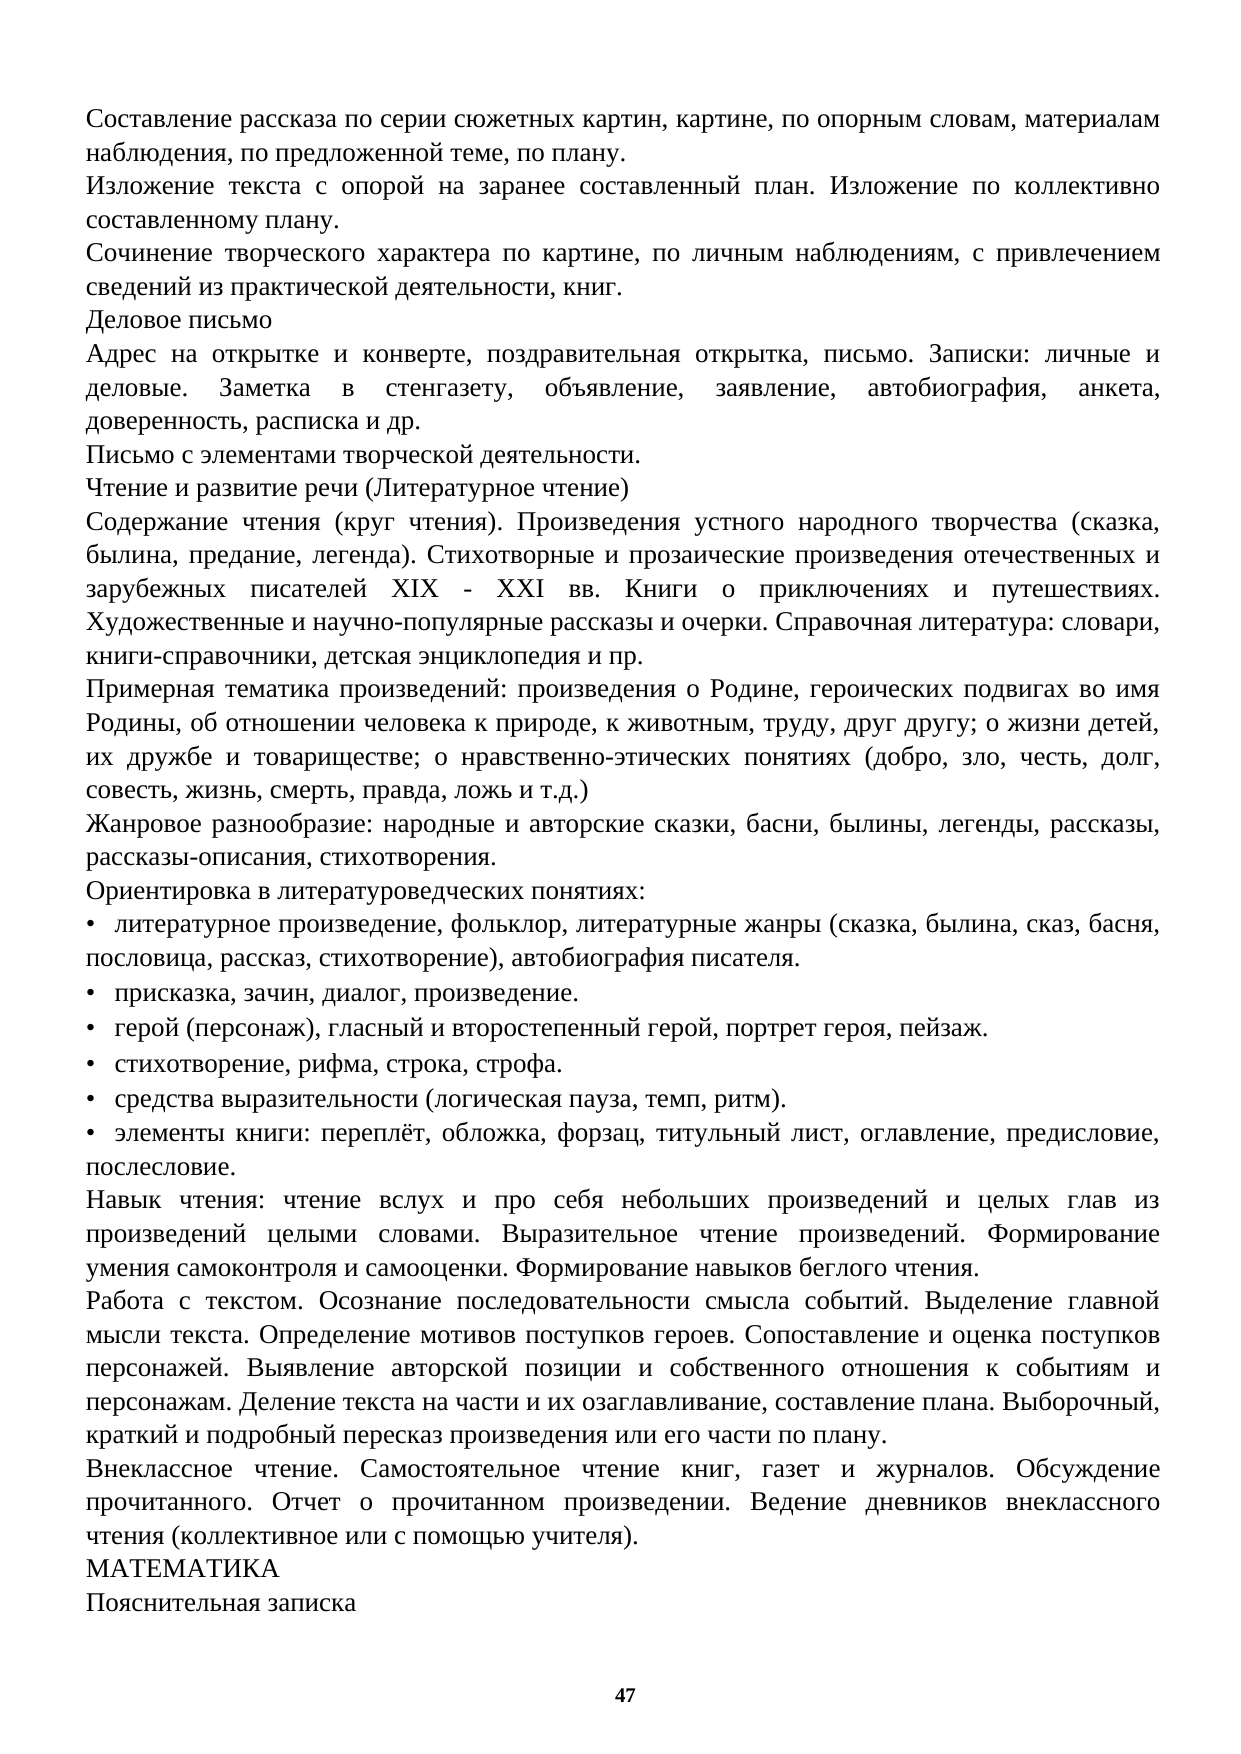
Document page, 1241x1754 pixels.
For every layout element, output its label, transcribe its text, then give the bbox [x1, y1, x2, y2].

text Изложение текста с опорой на заранее составленный план. Изложение по коллективно составленному плану. [86, 168, 1162, 235]
text Письмо с элементами творческой деятельности. [86, 436, 1162, 470]
text Содержание чтения (круг чтения). Произведения устного народного творчества (сказка, былина, предание, легенда). Стихотворные и прозаические произведения отечественных и зарубежных писателей XIX - XXI вв. Книги о приключениях и путешествиях. Художественные и научно-популярные рассказы и очерки. Справочная литература: словари, книги-справочники, детская энциклопедия и пр. [86, 503, 1162, 671]
text Составление рассказа по серии сюжетных картин, картине, по опорным словам, материалам наблюдения, по предложенной теме, по плану. [86, 101, 1162, 168]
list присказка, зачин, диалог, произведение. [86, 973, 1162, 1008]
list герой (персонаж), гласный и второстепенный герой, портрет героя, пейзаж. [86, 1008, 1162, 1044]
text Деловое письмо [86, 302, 1162, 336]
list средства выразительности (логическая пауза, темп, ритм). [86, 1079, 1162, 1115]
text Сочинение творческого характера по картине, по личным наблюдениям, с привлечением сведений из практической деятельности, книг. [86, 235, 1162, 302]
text Навык чтения: чтение вслух и про себя небольших произведений и целых глав из произведений целыми словами. Выразительное чтение произведений. Формирование умения самоконтроля и самооценки. Формирование навыков беглого чтения. [86, 1182, 1162, 1283]
text Примерная тематика произведений: произведения о Родине, героических подвигах во имя Родины, об отношении человека к природе, к животным, труду, друг другу; о жизни детей, их дружбе и товариществе; о нравственно-этических понятиях (добро, зло, честь, долг, совесть, жизнь, смерть, правда, ложь и т.д.) [86, 671, 1162, 805]
text Адрес на открытке и конверте, поздравительная открытка, письмо. Записки: личные и деловые. Заметка в стенгазету, объявление, заявление, автобиография, анкета, доверенность, расписка и др. [86, 336, 1162, 436]
list стихотворение, рифма, строка, строфа. [86, 1044, 1162, 1079]
text Ориентировка в литературоведческих понятиях: [86, 872, 1162, 906]
text Чтение и развитие речи (Литературное чтение) [86, 470, 1162, 503]
text Работа с текстом. Осознание последовательности смысла событий. Выделение главной мысли текста. Определение мотивов поступков героев. Сопоставление и оценка поступков персонажей. Выявление авторской позиции и собственного отношения к событиям и персонажам. Деление текста на части и их озаглавливание, составление плана. Выборочный, краткий и подробный пересказ произведения или его части по плану. [86, 1283, 1162, 1451]
list элементы книги: переплёт, обложка, форзац, титульный лист, оглавление, предисловие, послесловие. [86, 1115, 1162, 1182]
text Жанровое разнообразие: народные и авторские сказки, басни, былины, легенды, рассказы, рассказы-описания, стихотворения. [86, 805, 1162, 872]
text МАТЕМАТИКА Пояснительная записка [86, 1551, 412, 1618]
list литературное произведение, фольклор, литературные жанры (сказка, былина, сказ, басня, пословица, рассказ, стихотворение), автобиография писателя. [86, 906, 1162, 973]
text Внеклассное чтение. Самостоятельное чтение книг, газет и журналов. Обсуждение прочитанного. Отчет о прочитанном произведении. Ведение дневников внеклассного чтения (коллективное или с помощью учителя). [86, 1451, 1162, 1551]
